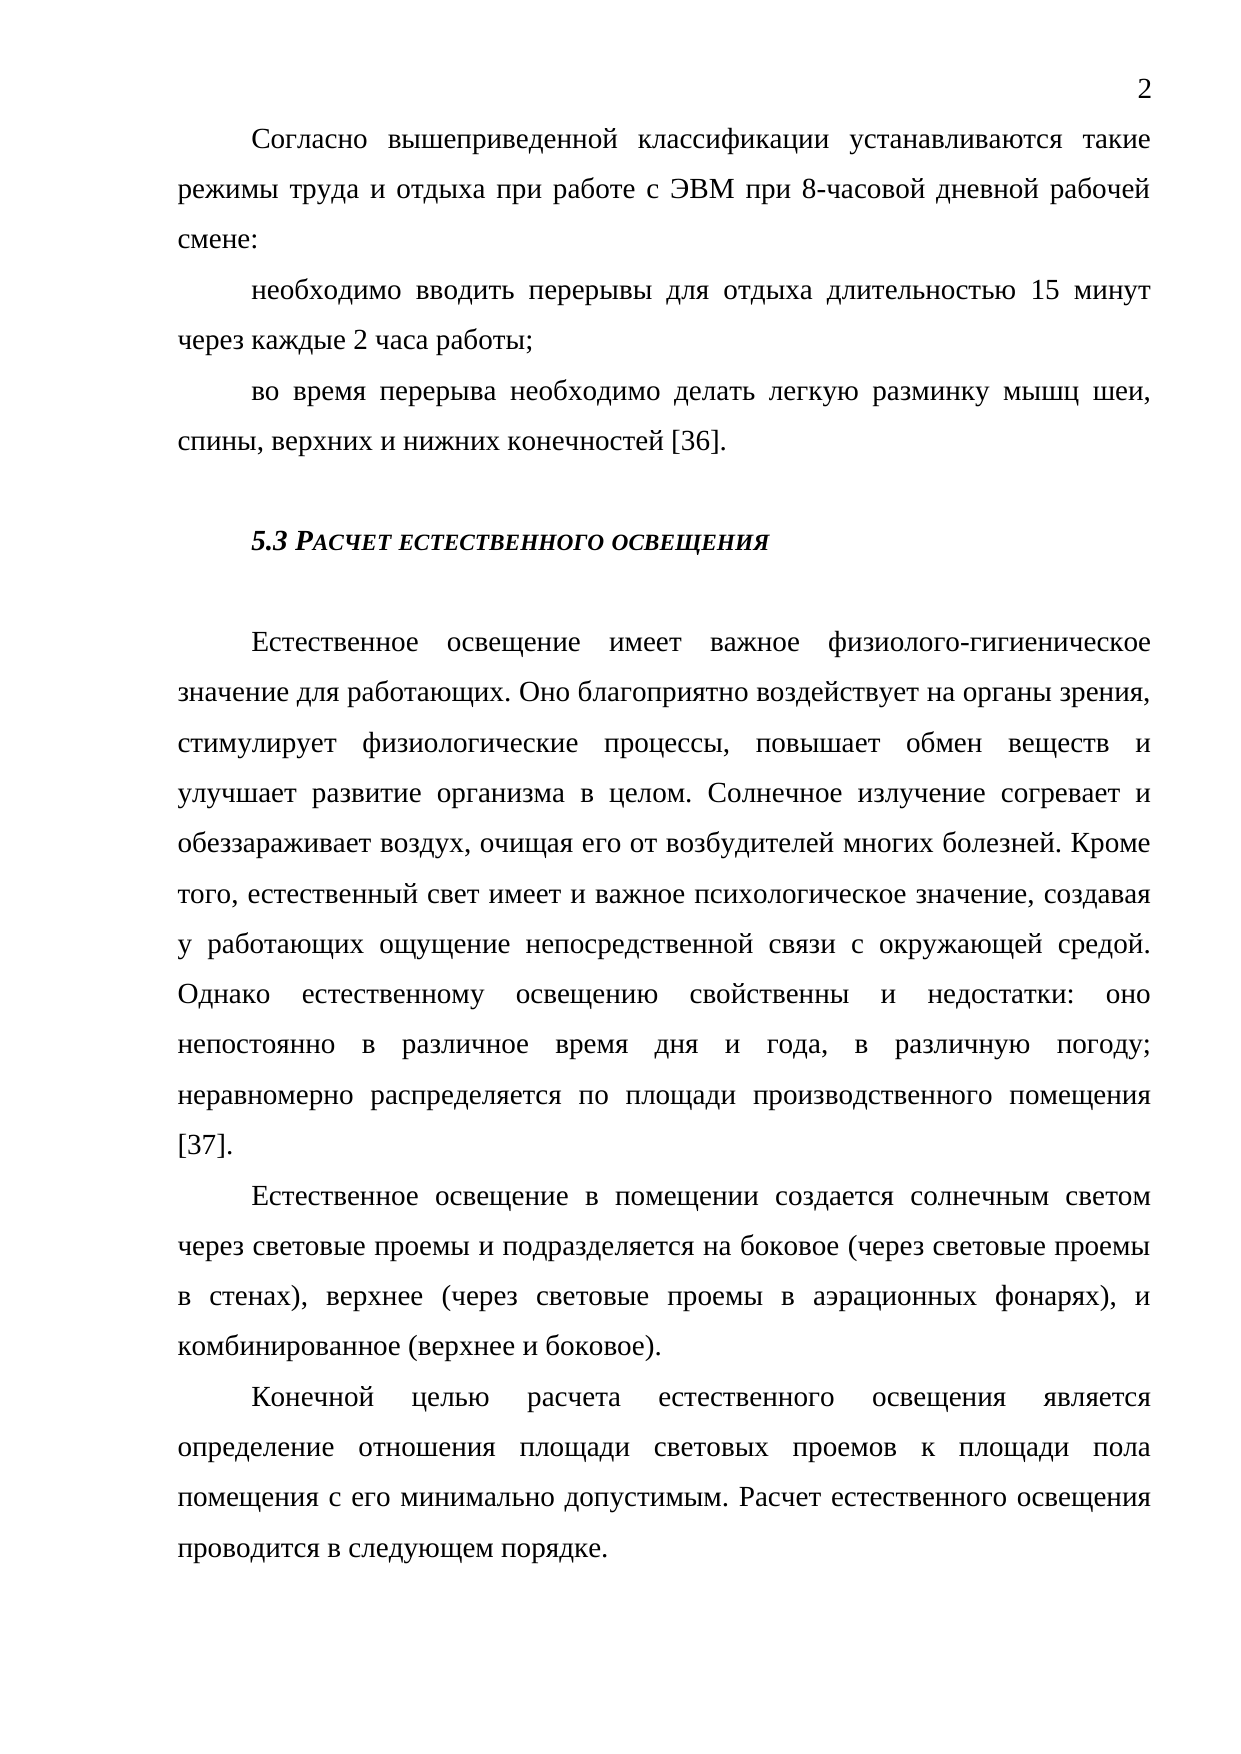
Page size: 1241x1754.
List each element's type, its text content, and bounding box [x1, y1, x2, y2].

text Естественное освещение в помещении создается солнечным светом через световые проемы и подразделяется на боковое (через световые проемы в стенах), верхнее (через световые проемы в аэрационных фонарях), и комбинированное (верхнее и боковое). [177, 1178, 1152, 1362]
text Естественное освещение имеет важное физиолого-гигиеническое значение для работающих. Оно благоприятно воздействует на органы зрения, стимулирует физиологические процессы, повышает обмен веществ и улучшает развитие организма в целом. Солнечное излучение согревает и обеззараживает воздух, очищая его от возбудителей многих болезней. Кроме того, естественный свет имеет и важное психологическое значение, создавая у работающих ощущение непосредственной связи с окружающей средой. Однако естественному освещению свойственны и недостатки: оно непостоянно в различное время дня и года, в различную погоду; неравномерно распределяется по площади производственного помещения [37]. [177, 624, 1152, 1161]
text во время перерыва необходимо делать легкую разминку мышц шеи, спины, верхних и нижних конечностей [36]. [177, 373, 1152, 456]
text Конечной целью расчета естественного освещения является определение отношения площади световых проемов к площади пола помещения с его минимально допустимым. Расчет естественного освещения проводится в следующем порядке. [177, 1379, 1152, 1563]
subtitle 5.3 Расчет естественного освещения [177, 523, 1152, 557]
text необходимо вводить перерывы для отдыха длительностью 15 минут через каждые 2 часа работы; [177, 272, 1152, 356]
text Согласно вышеприведенной классификации устанавливаются такие режимы труда и отдыха при работе с ЭВМ при 8-часовой дневной рабочей смене: [177, 121, 1152, 255]
